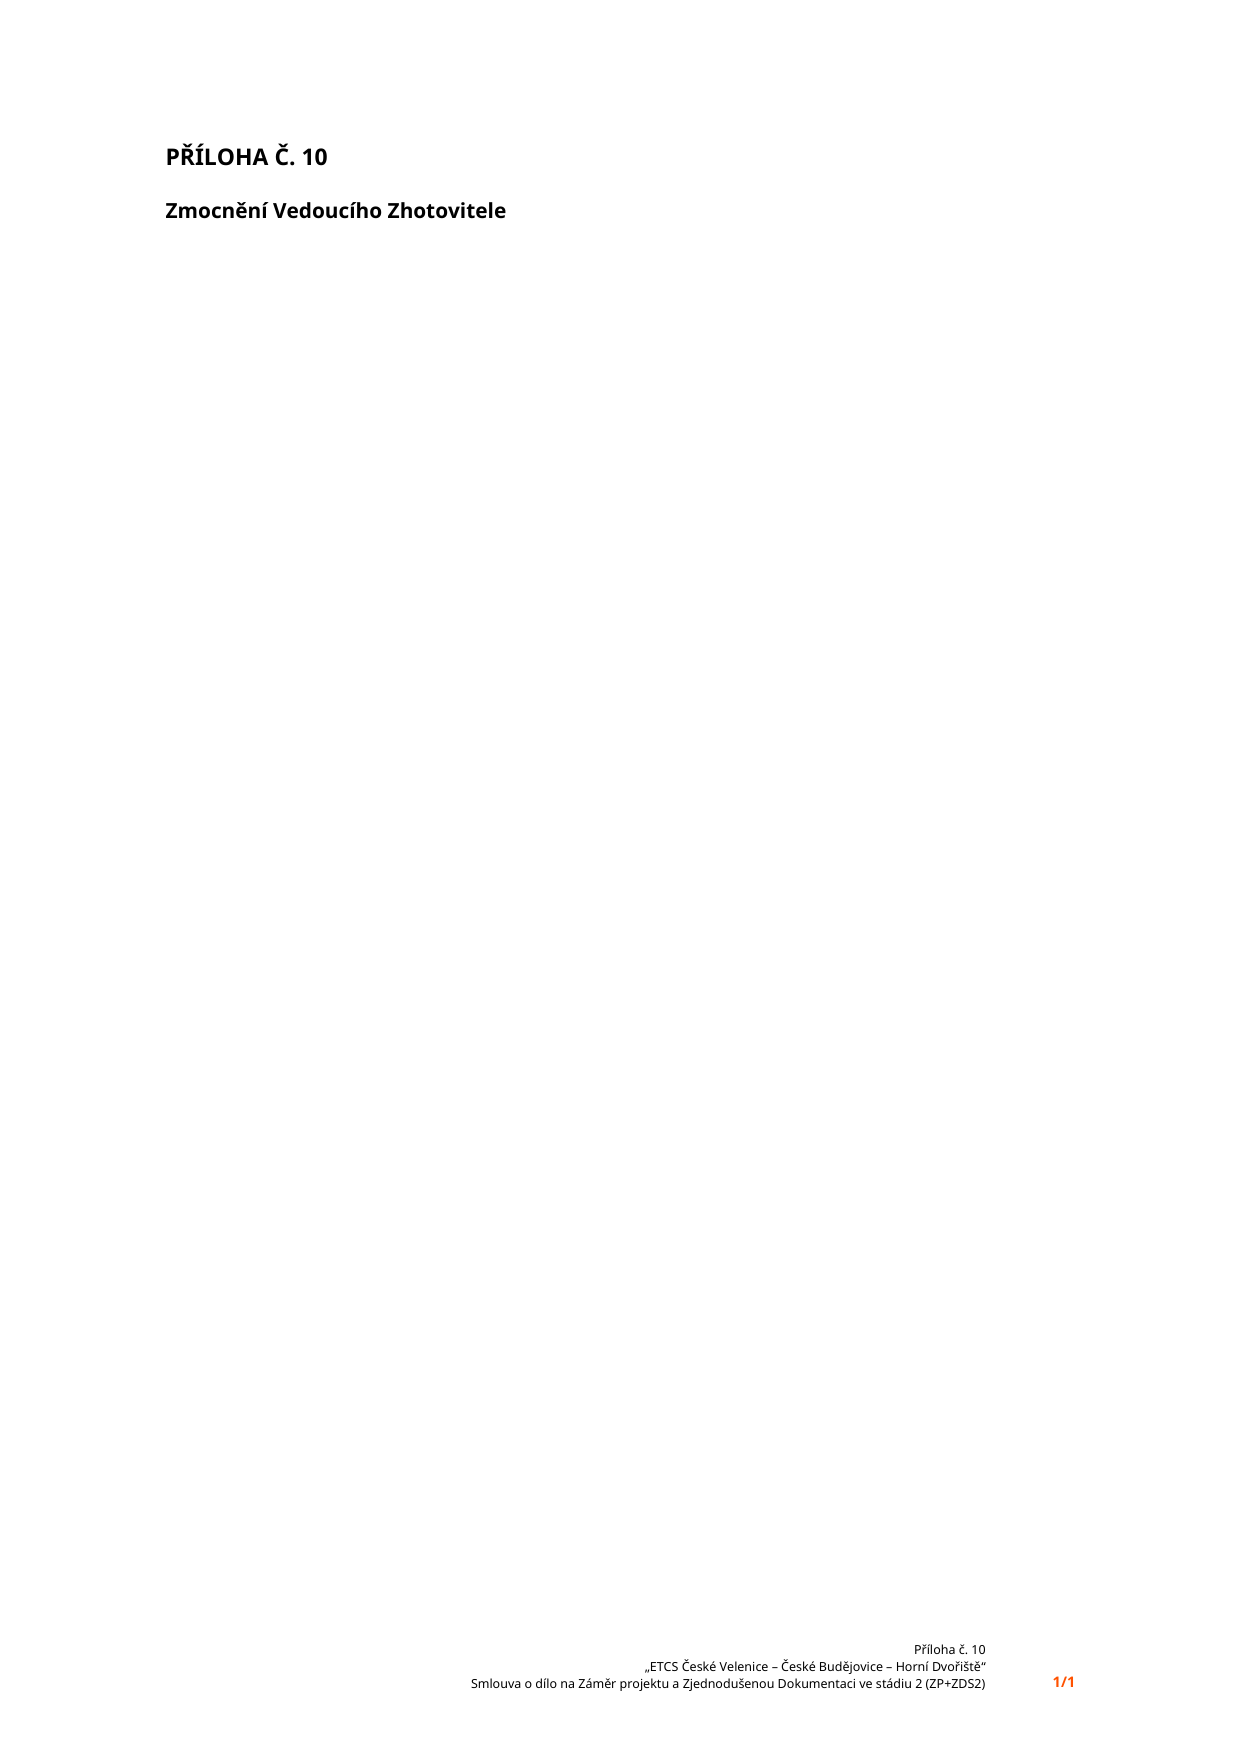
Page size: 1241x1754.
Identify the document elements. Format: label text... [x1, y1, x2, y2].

text Zmocnění Vedoucího Zhotovitele [165, 197, 1075, 225]
text Příloha č. 10 [165, 141, 1075, 173]
